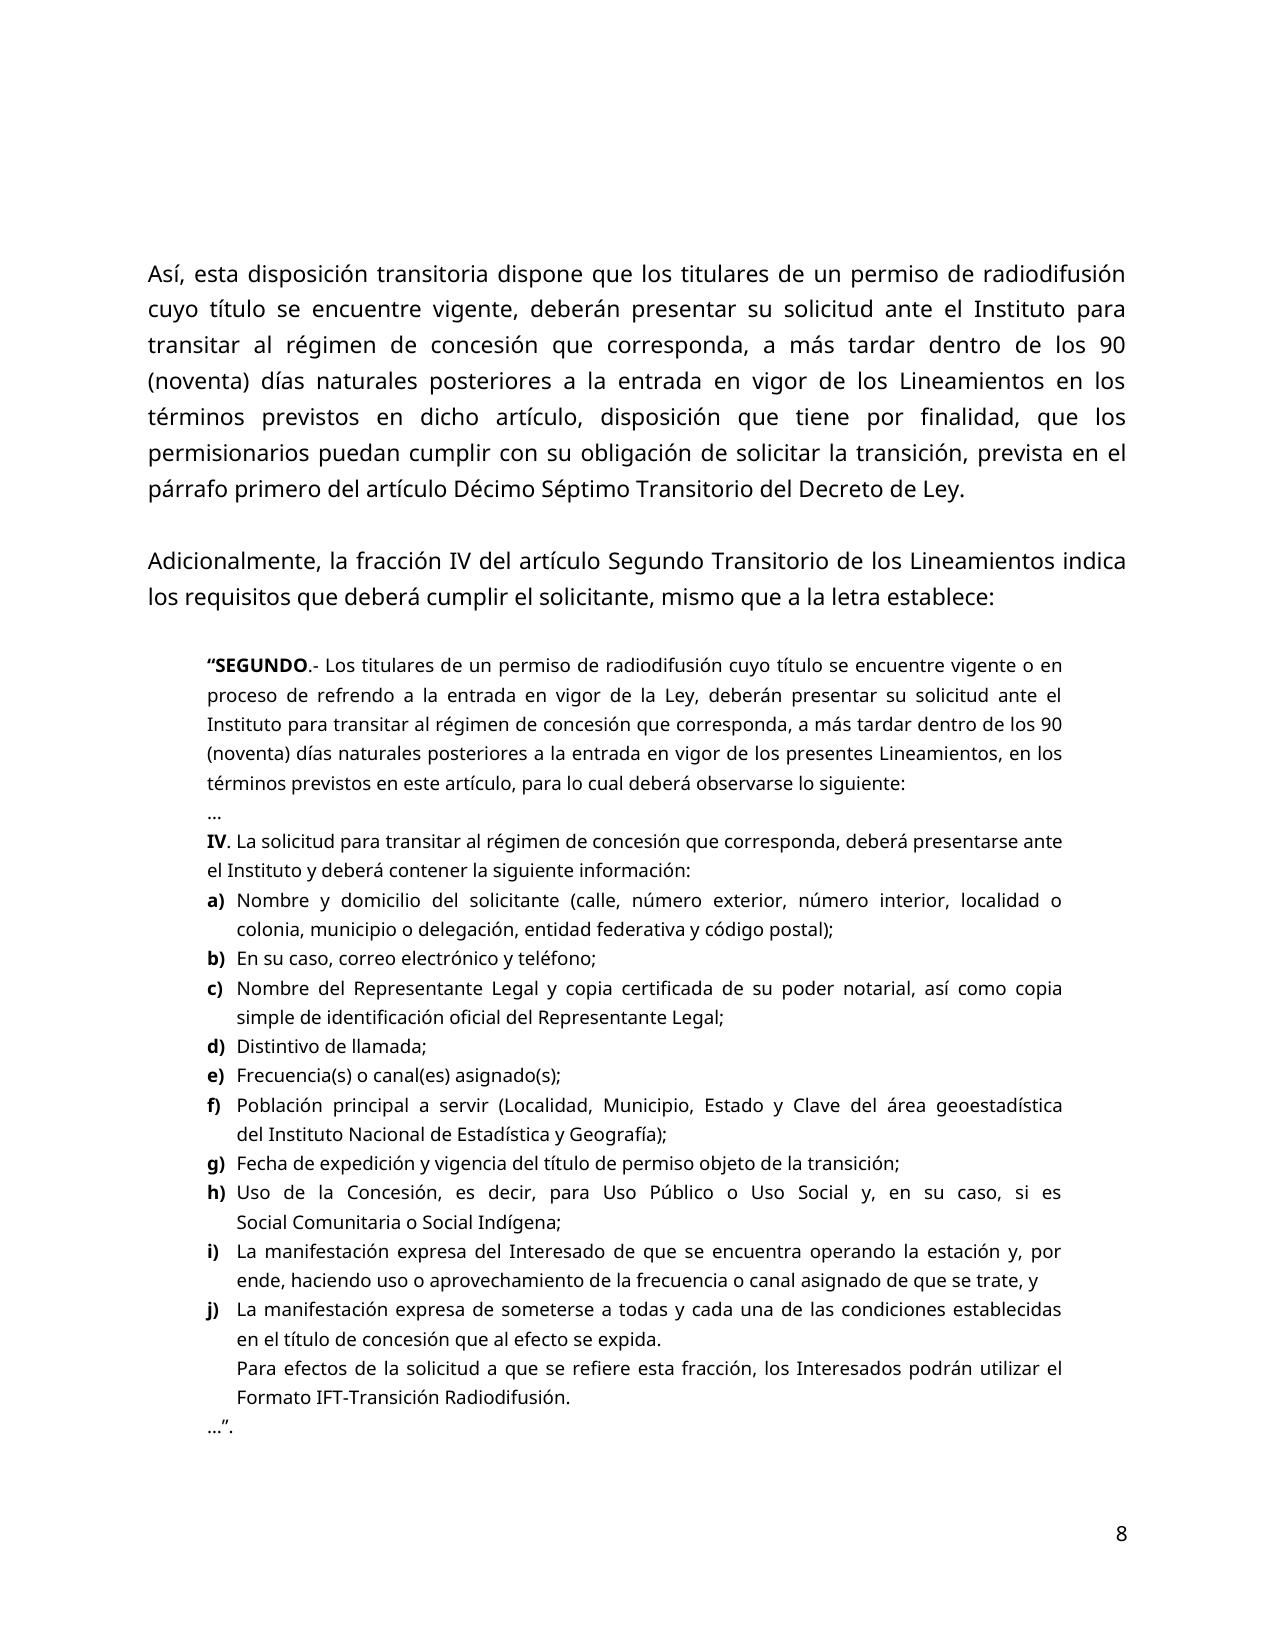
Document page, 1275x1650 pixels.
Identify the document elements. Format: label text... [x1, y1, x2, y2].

text Adicionalmente, la fracción IV del artículo Segundo Transitorio de los Lineamientos indica los requisitos que deberá cumplir el solicitante, mismo que a la letra establece: [148, 545, 1127, 612]
text h) Uso de la Concesión, es decir, para Uso Público o Uso Social y, en su caso, si es Social Comunitaria o Social Indígena; [207, 1180, 1063, 1234]
text i) La manifestación expresa del Interesado de que se encuentra operando la estación y, por ende, haciendo uso o aprovechamiento de la frecuencia o canal asignado de que se trate, y [207, 1238, 1063, 1293]
text Así, esta disposición transitoria dispone que los titulares de un permiso de radiodifusión cuyo título se encuentre vigente, deberán presentar su solicitud ante el Instituto para transitar al régimen de concesión que corresponda, a más tardar dentro de los 90 (noventa) días naturales posteriores a la entrada en vigor de los Lineamientos en los términos previstos en dicho artículo, disposición que tiene por finalidad, que los permisionarios puedan cumplir con su obligación de solicitar la transición, prevista en el párrafo primero del artículo Décimo Séptimo Transitorio del Decreto de Ley. [148, 257, 1127, 504]
text …”. [207, 1414, 1063, 1439]
text “SEGUNDO.- Los titulares de un permiso de radiodifusión cuyo título se encuentre vigente o en proceso de refrendo a la entrada en vigor de la Ley, deberán presentar su solicitud ante el Instituto para transitar al régimen de concesión que corresponda, a más tardar dentro de los 90 (noventa) días naturales posteriores a la entrada en vigor de los presentes Lineamientos, en los términos previstos en este artículo, para lo cual deberá observarse lo siguiente: [207, 653, 1063, 795]
text j) La manifestación expresa de someterse a todas y cada una de las condiciones establecidas en el título de concesión que al efecto se expida. [207, 1297, 1063, 1352]
text d) Distintivo de llamada; [207, 1033, 1063, 1059]
text a) Nombre y domicilio del solicitante (calle, número exterior, número interior, localidad o colonia, municipio o delegación, entidad federativa y código postal); [207, 887, 1063, 942]
text b) En su caso, correo electrónico y teléfono; [207, 946, 1063, 971]
text g) Fecha de expedición y vigencia del título de permiso objeto de la transición; [207, 1150, 1063, 1176]
text IV. La solicitud para transitar al régimen de concesión que corresponda, deberá presentarse ante el Instituto y deberá contener la siguiente información: [207, 828, 1063, 883]
text Para efectos de la solicitud a que se refiere esta fracción, los Interesados podrán utilizar el Formato IFT-Transición Radiodifusión. [236, 1355, 1063, 1410]
text … [207, 799, 1063, 825]
text e) Frecuencia(s) o canal(es) asignado(s); [207, 1063, 1063, 1088]
text f) Población principal a servir (Localidad, Municipio, Estado y Clave del área geoestadística del Instituto Nacional de Estadística y Geografía); [207, 1092, 1063, 1147]
text c) Nombre del Representante Legal y copia certificada de su poder notarial, así como copia simple de identificación oficial del Representante Legal; [207, 975, 1063, 1029]
